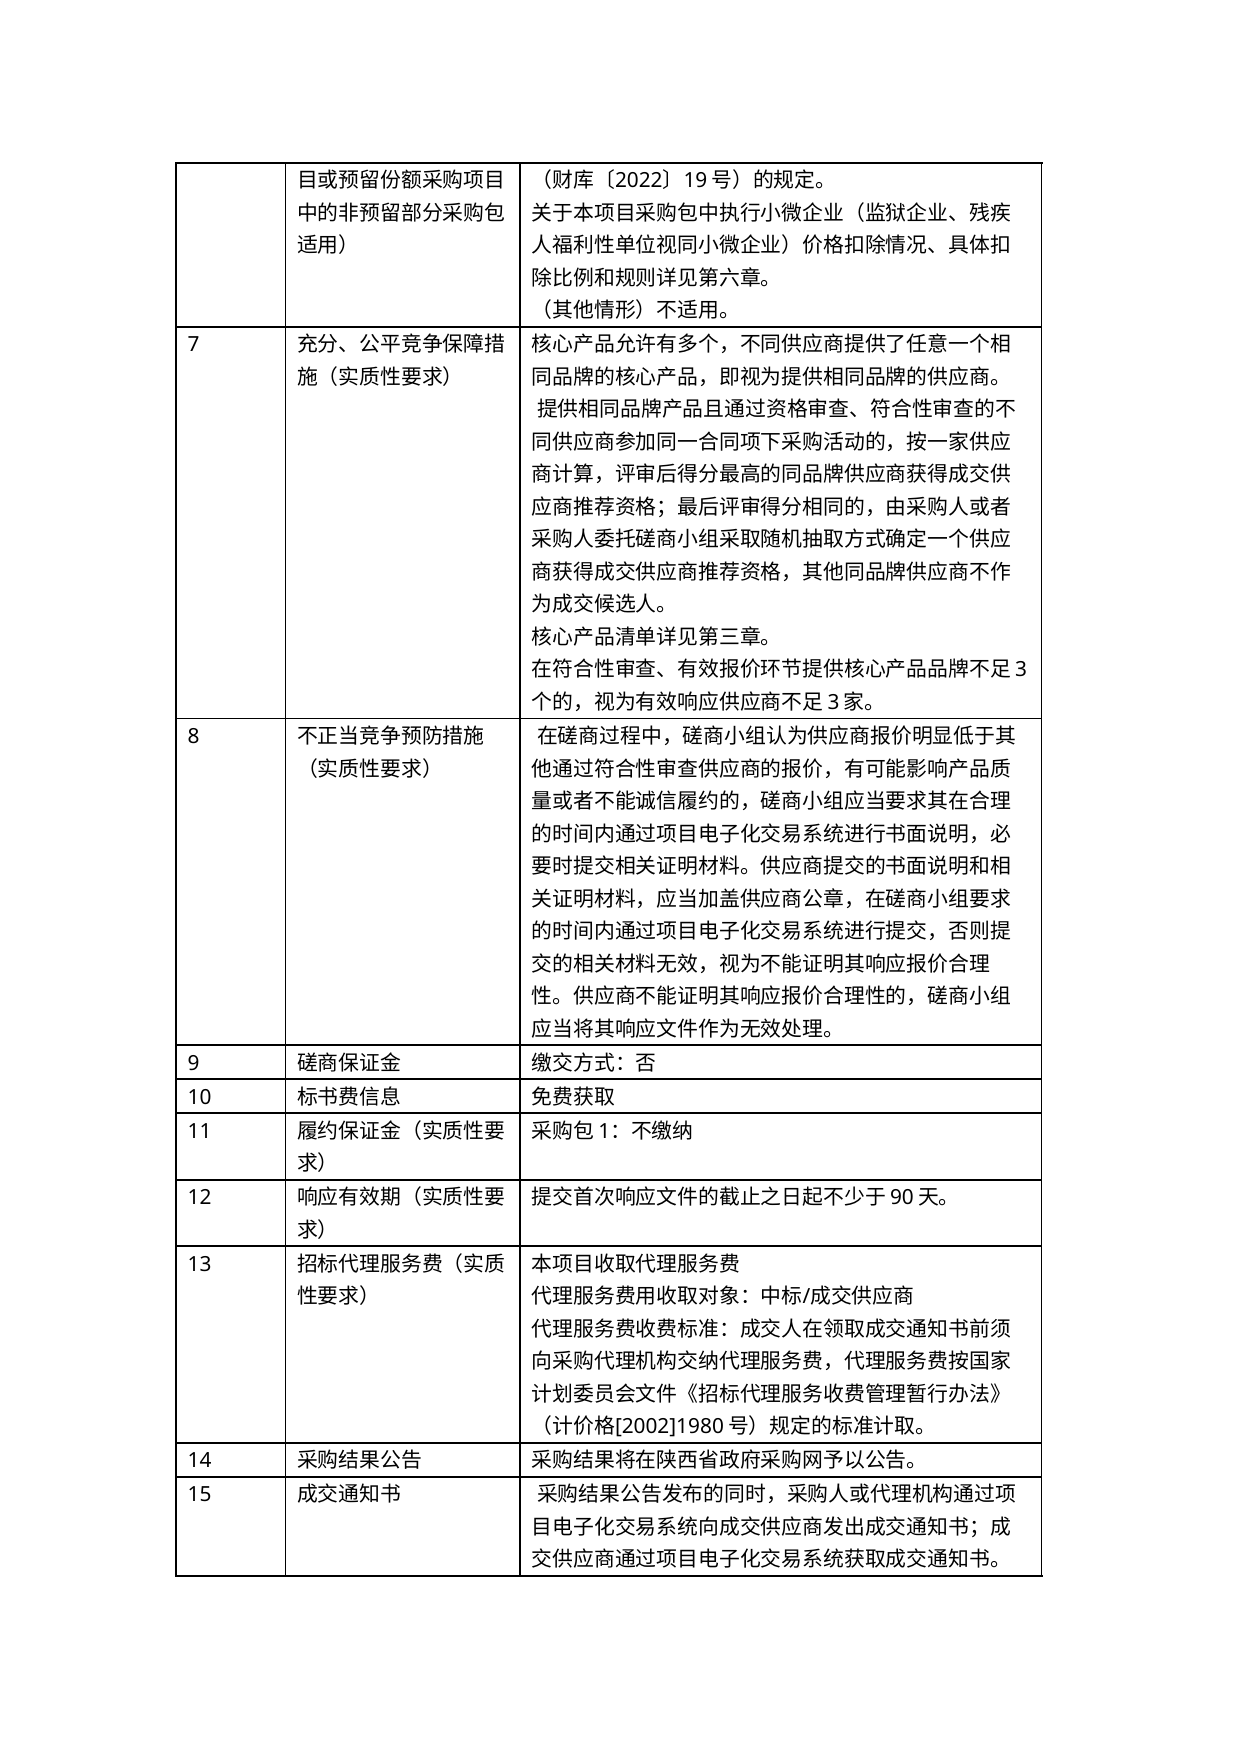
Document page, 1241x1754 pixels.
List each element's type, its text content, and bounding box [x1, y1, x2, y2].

table_cell 核心产品允许有多个，不同供应商提供了任意一个相同品牌的核心产品，即视为提供相同品牌的供应商。 提供相同品牌产品且通过资格审查、符合性审查的不同供应商参加同一合同项下采购活动的，按一家供应商计算，评审后得分最高的同品牌供应商获得成交供应商推荐资格；最后评审得分相同的，由采购人或者采购人委托磋商小组采取随机抽取方式确定一个供应商获得成交供应商推荐资格，其他同品牌供应商不作为成交候选人。 核心产品清单详见第三章。 在符合性审查、有效报价环节提供核心产品品牌不足3个的，视为有效响应供应商不足3家。 [521, 328, 1041, 718]
table_cell 在磋商过程中，磋商小组认为供应商报价明显低于其他通过符合性审查供应商的报价，有可能影响产品质量或者不能诚信履约的，磋商小组应当要求其在合理的时间内通过项目电子化交易系统进行书面说明，必要时提交相关证明材料。供应商提交的书面说明和相关证明材料，应当加盖供应商公章，在磋商小组要求的时间内通过项目电子化交易系统进行提交，否则提交的相关材料无效，视为不能证明其响应报价合理性。供应商不能证明其响应报价合理性的，磋商小组应当将其响应文件作为无效处理。 [521, 719, 1041, 1044]
table_cell 成交通知书 [286, 1478, 519, 1575]
table_cell 7 [177, 328, 285, 718]
table_cell 采购结果公告 [286, 1444, 519, 1476]
table_cell 14 [177, 1444, 285, 1476]
table_cell 13 [177, 1247, 285, 1442]
table_cell 充分、公平竞争保障措施（实质性要求） [286, 328, 519, 718]
table_cell 磋商保证金 [286, 1046, 519, 1078]
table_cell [521, 164, 1041, 326]
table_cell 采购包1：不缴纳 [521, 1114, 1041, 1179]
table_cell 采购结果将在陕西省政府采购网予以公告。 [521, 1444, 1041, 1476]
table_cell 15 [177, 1478, 285, 1575]
table_cell 履约保证金（实质性要求） [286, 1114, 519, 1179]
table_cell 11 [177, 1114, 285, 1179]
table_cell 响应有效期（实质性要求） [286, 1181, 519, 1245]
table_cell 缴交方式：否 [521, 1046, 1041, 1078]
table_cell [286, 164, 519, 326]
table_cell 10 [177, 1080, 285, 1112]
table_cell 招标代理服务费（实质性要求） [286, 1247, 519, 1442]
table_cell 12 [177, 1181, 285, 1245]
table_cell 9 [177, 1046, 285, 1078]
table_cell 不正当竞争预防措施（实质性要求） [286, 719, 519, 1044]
table_cell 本项目收取代理服务费 代理服务费用收取对象：中标/成交供应商 代理服务费收费标准：成交人在领取成交通知书前须向采购代理机构交纳代理服务费，代理服务费按国家计划委员会文件《招标代理服务收费管理暂行办法》（计价格[2002]1980号）规定的标准计取。 [521, 1247, 1041, 1442]
table_cell 采购结果公告发布的同时，采购人或代理机构通过项目电子化交易系统向成交供应商发出成交通知书；成交供应商通过项目电子化交易系统获取成交通知书。 [521, 1478, 1041, 1575]
table_cell 8 [177, 719, 285, 1044]
table_cell 免费获取 [521, 1080, 1041, 1112]
table_cell 标书费信息 [286, 1080, 519, 1112]
table_cell 提交首次响应文件的截止之日起不少于90天。 [521, 1181, 1041, 1245]
table_cell 6 [177, 164, 285, 326]
